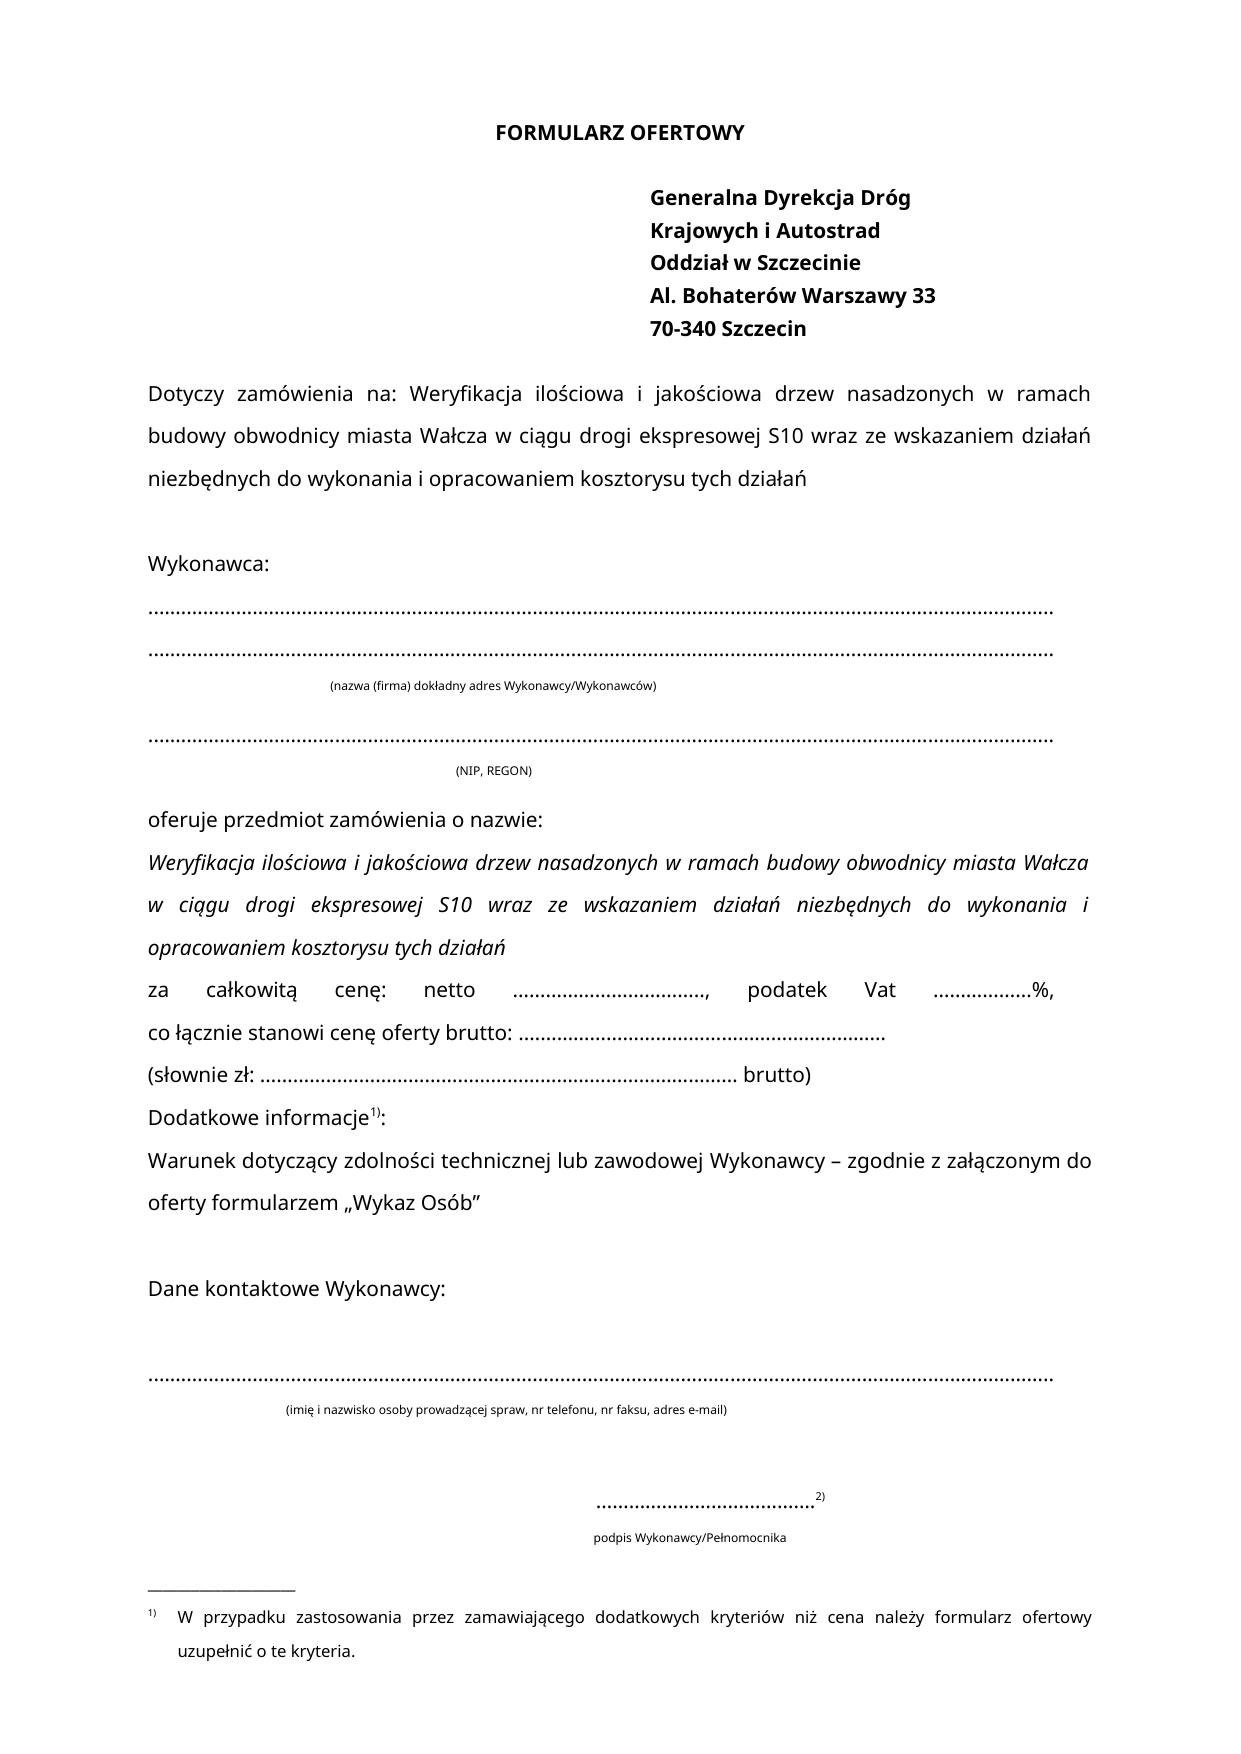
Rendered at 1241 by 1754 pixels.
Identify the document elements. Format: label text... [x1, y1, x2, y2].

text podpis Wykonawcy/Pełnomocnika [148, 1529, 1092, 1558]
text (imię i nazwisko osoby prowadzącej spraw, nr telefonu, nr faksu, adres e-mail) [148, 1401, 1092, 1430]
text 70-340 Szczecin [650, 314, 1092, 342]
text Generalna Dyrekcja Dróg Krajowych i Autostrad [650, 183, 1092, 244]
text Dane kontaktowe Wykonawcy: [148, 1274, 1092, 1302]
text oferuje przedmiot zamówienia o nazwie: [148, 805, 1092, 833]
text ………………………………….2) [148, 1487, 1092, 1515]
text 1) W przypadku zastosowania przez zamawiającego dodatkowych kryteriów niż cena należy formularz ofertowy uzupełnić o te kryteria. [148, 1606, 1092, 1663]
text .……………………………………………………………………………………………………………………………………………….. [148, 634, 1092, 663]
text Dodatkowe informacje1): [148, 1103, 1092, 1132]
text Al. Bohaterów Warszawy 33 [650, 281, 1092, 309]
text .……………………………………………………………………………………………………………………………………………….. [148, 1359, 1092, 1387]
text ____________________ [148, 1572, 1092, 1594]
text Warunek dotyczący zdolności technicznej lub zawodowej Wykonawcy – zgodnie z załączonym do oferty formularzem „Wykaz Osób” [148, 1146, 1092, 1217]
text (nazwa (firma) dokładny adres Wykonawcy/Wykonawców) [148, 677, 1092, 706]
text Dotyczy zamówienia na: Weryfikacja ilościowa i jakościowa drzew nasadzonych w ramach budowy obwodnicy miasta Wałcza w ciągu drogi ekspresowej S10 wraz ze wskazaniem działań niezbędnych do wykonania i opracowaniem kosztorysu tych działań [148, 379, 1092, 493]
text Weryfikacja ilościowa i jakościowa drzew nasadzonych w ramach budowy obwodnicy miasta Wałcza w ciągu drogi ekspresowej S10 wraz ze wskazaniem działań niezbędnych do wykonania i opracowaniem kosztorysu tych działań [148, 848, 1092, 961]
text (słownie zł: …………………………………………………………………………… brutto) [148, 1061, 1092, 1089]
text .……………………………………………………………………………………………………………………………………………….. [148, 592, 1092, 620]
text Wykonawca: [148, 549, 1092, 578]
text za całkowitą cenę: netto …………………………….., podatek Vat ………………%, co łącznie stanowi cenę oferty brutto: .………………………………………………………… [148, 975, 1092, 1046]
text Oddział w Szczecinie [650, 248, 1092, 277]
text .……………………………………………………………………………………………………………………………………………….. [148, 720, 1092, 748]
text (NIP, REGON) [148, 762, 1092, 791]
text FORMULARZ OFERTOWY [148, 118, 1092, 147]
